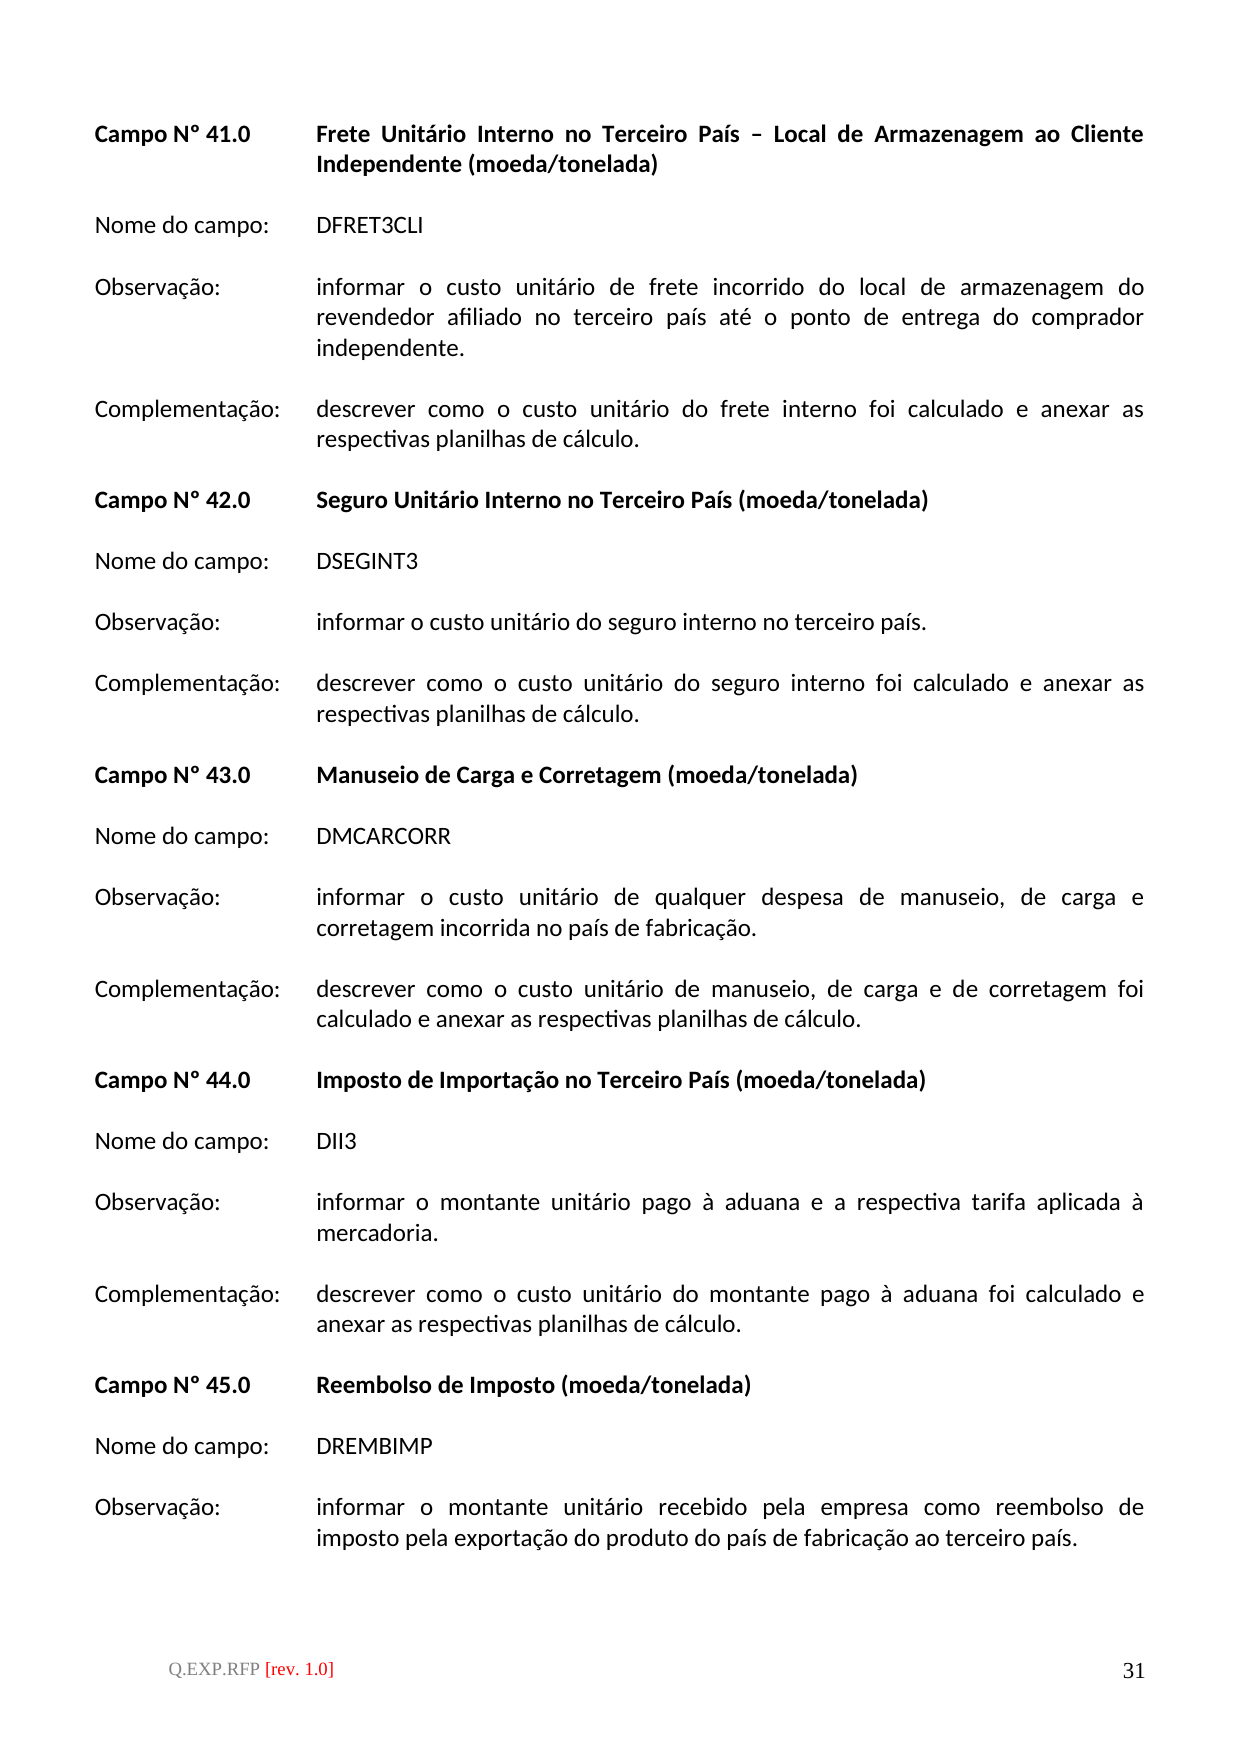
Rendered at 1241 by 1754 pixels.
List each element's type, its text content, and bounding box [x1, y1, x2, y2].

text Observação: informar o montante unitário pago à aduana e a respectiva tarifa aplicada à mercadoria. [94, 1186, 1146, 1247]
text Campo Nº 44.0 Imposto de Importação no Terceiro País (moeda/tonelada) [94, 1064, 1146, 1095]
text Campo Nº 41.0 Frete Unitário Interno no Terceiro País – Local de Armazenagem ao Cliente Independente (moeda/tonelada) [94, 118, 1146, 179]
text Campo Nº 42.0 Seguro Unitário Interno no Terceiro País (moeda/tonelada) [94, 484, 1146, 515]
text Nome do campo: DII3 [94, 1125, 1146, 1156]
text Complementação: descrever como o custo unitário do frete interno foi calculado e anexar as respectivas planilhas de cálculo. [94, 393, 1146, 454]
text Nome do campo: DREMBIMP [94, 1431, 1146, 1461]
text Observação: informar o montante unitário recebido pela empresa como reembolso de imposto pela exportação do produto do país de fabricação ao terceiro país. [94, 1492, 1146, 1553]
text Complementação: descrever como o custo unitário do seguro interno foi calculado e anexar as respectivas planilhas de cálculo. [94, 667, 1146, 728]
text Nome do campo: DSEGINT3 [94, 545, 1146, 576]
text Complementação: descrever como o custo unitário de manuseio, de carga e de corretagem foi calculado e anexar as respectivas planilhas de cálculo. [94, 973, 1146, 1034]
text Observação: informar o custo unitário de frete incorrido do local de armazenagem do revendedor afiliado no terceiro país até o ponto de entrega do comprador independente. [94, 271, 1146, 362]
text Complementação: descrever como o custo unitário do montante pago à aduana foi calculado e anexar as respectivas planilhas de cálculo. [94, 1278, 1146, 1339]
text Nome do campo: DMCARCORR [94, 820, 1146, 851]
text Nome do campo: DFRET3CLI [94, 210, 1146, 240]
text Observação: informar o custo unitário do seguro interno no terceiro país. [94, 606, 1146, 637]
text Observação: informar o custo unitário de qualquer despesa de manuseio, de carga e corretagem incorrida no país de fabricação. [94, 881, 1146, 942]
text Campo Nº 43.0 Manuseio de Carga e Corretagem (moeda/tonelada) [94, 759, 1146, 789]
text Campo Nº 45.0 Reembolso de Imposto (moeda/tonelada) [94, 1369, 1146, 1400]
